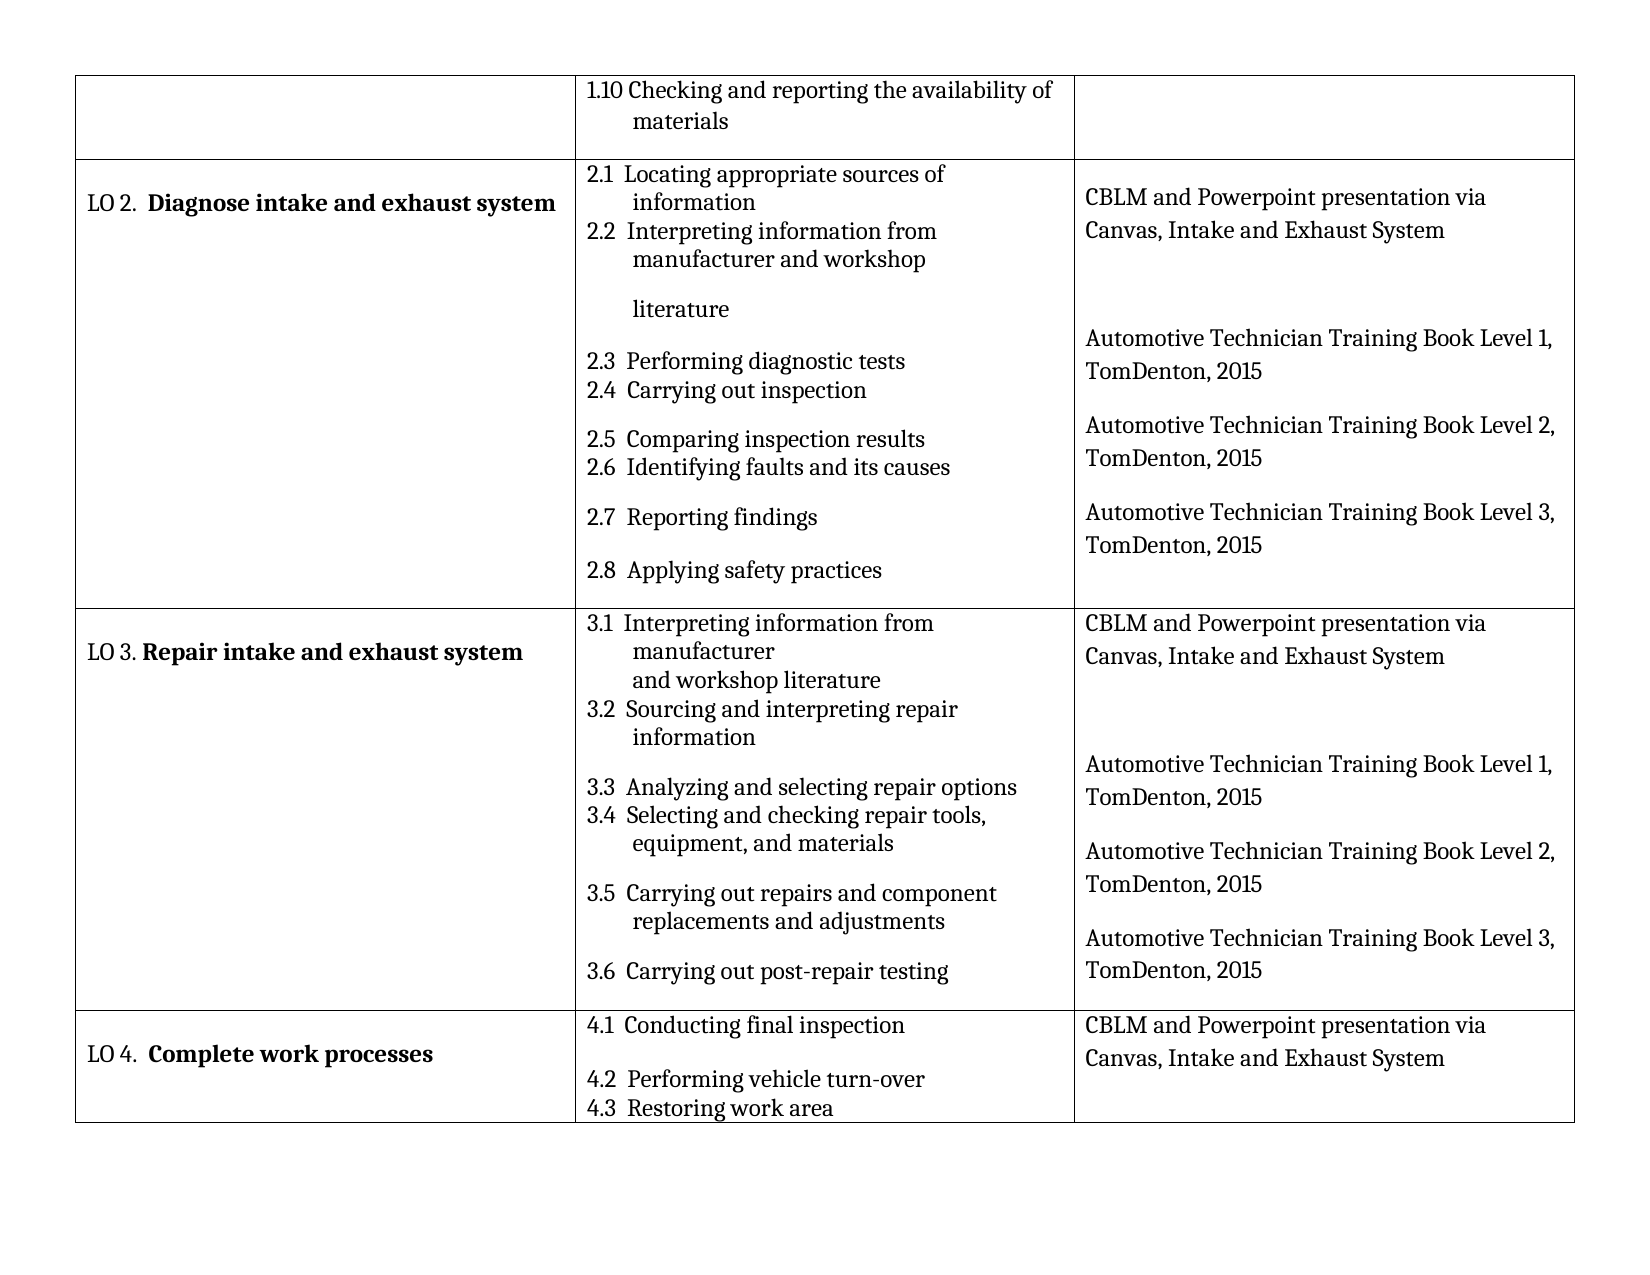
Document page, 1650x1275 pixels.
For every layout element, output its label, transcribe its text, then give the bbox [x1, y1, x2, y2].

table_cell LO 3. Repair intake and exhaust system [76, 609, 575, 1010]
table_cell 2.1 Locating appropriate sources of information 2.2 Interpreting information from manufacturer and workshop literature 2.3 Performing diagnostic tests 2.4 Carrying out inspection 2.5 Comparing inspection results 2.6 Identifying faults and its causes 2.7 Reporting findings 2.8 Applying safety practices [576, 160, 1074, 608]
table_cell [1075, 1011, 1574, 1122]
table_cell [76, 1011, 575, 1122]
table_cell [576, 1011, 1074, 1122]
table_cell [76, 76, 575, 159]
table_cell LO 2. Diagnose intake and exhaust system [76, 160, 575, 608]
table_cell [1075, 76, 1574, 159]
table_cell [576, 76, 1074, 159]
table_cell 3.1 Interpreting information from manufacturer and workshop literature 3.2 Sourcing and interpreting repair information 3.3 Analyzing and selecting repair options 3.4 Selecting and checking repair tools, equipment, and materials 3.5 Carrying out repairs and component replacements and adjustments 3.6 Carrying out post-repair testing [576, 609, 1074, 1010]
